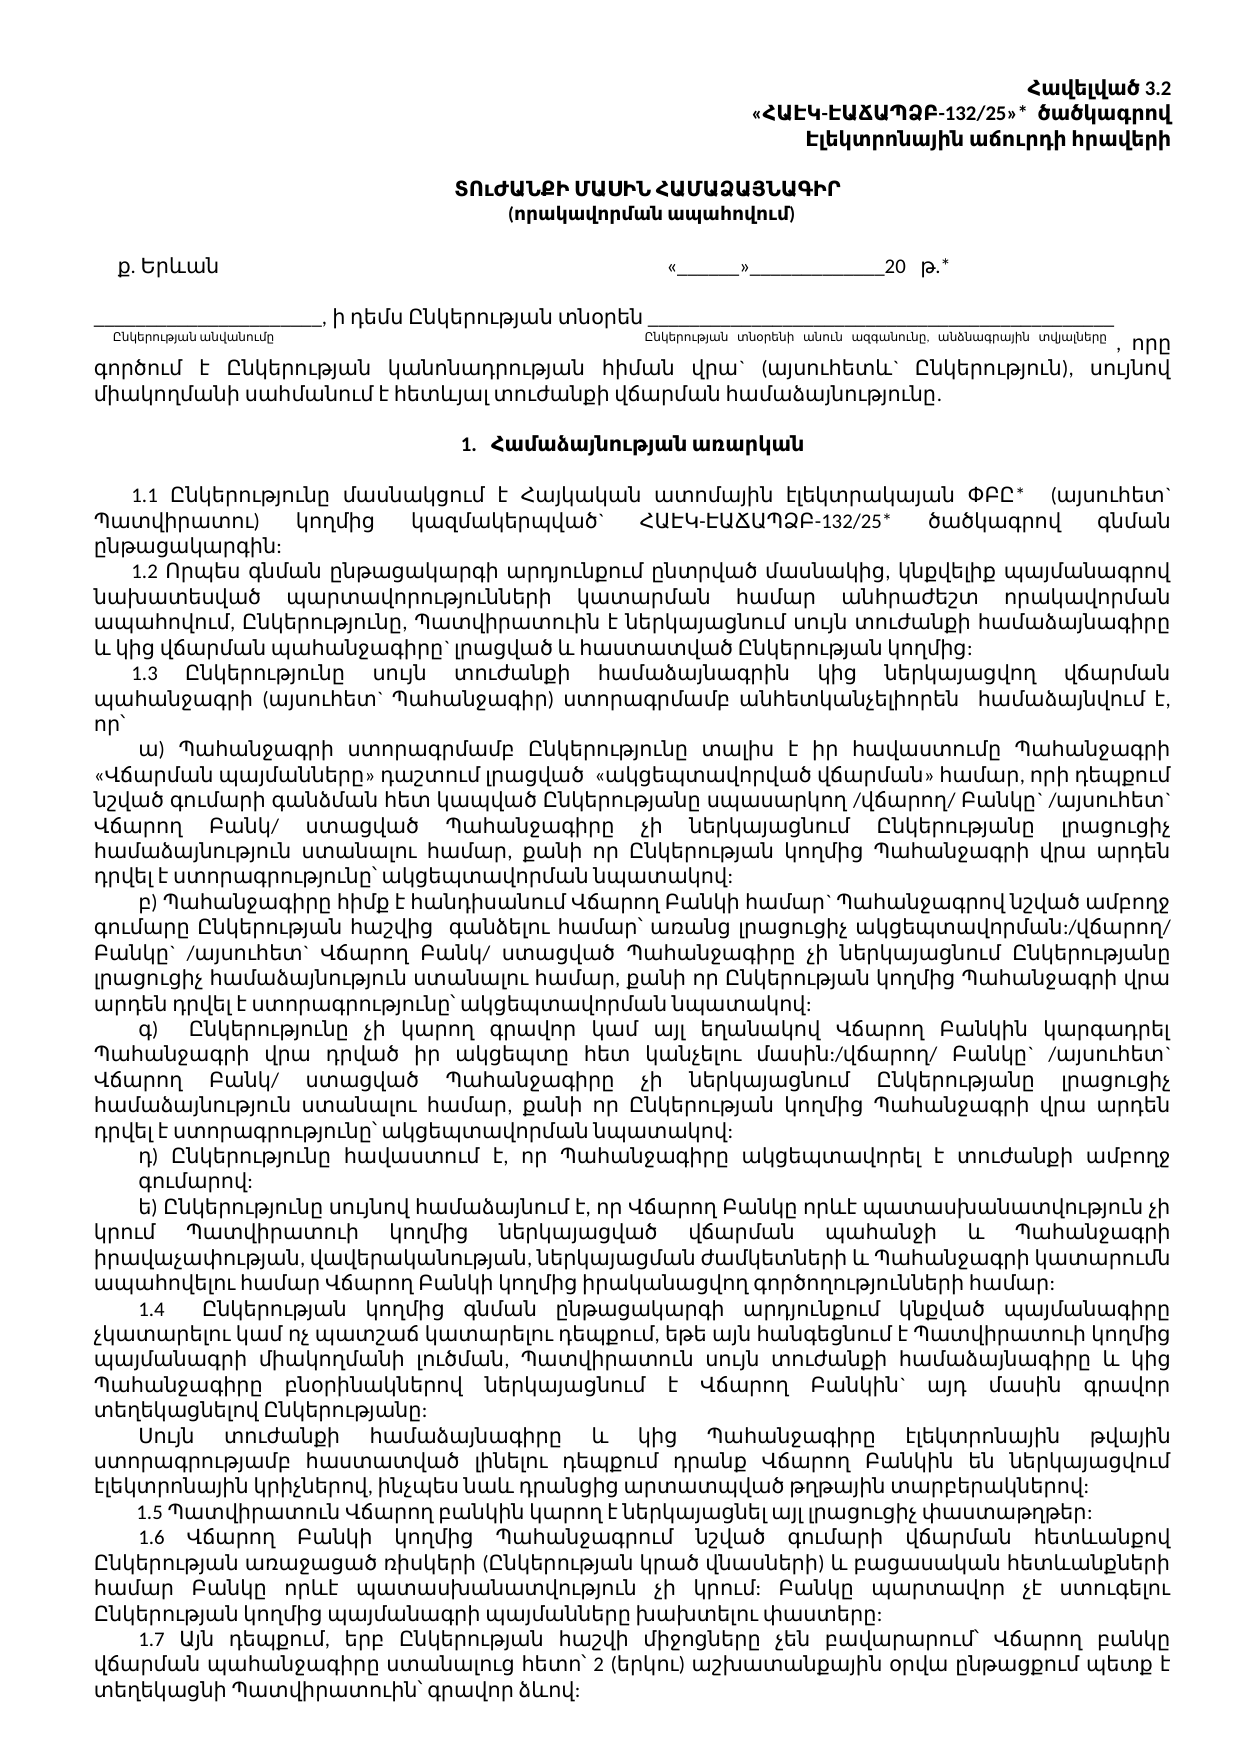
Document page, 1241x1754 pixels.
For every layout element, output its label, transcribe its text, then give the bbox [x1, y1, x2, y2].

text ա) Պահանջագրի ստորագրմամբ Ընկերությունը տալիս է իր հավաստումը Պահանջագրի «Վճարման պայմանները» դաշտում լրացված «ակցեպտավորված վճարման» համար, որի դեպքում նշված գումարի գանձման հետ կապված Ընկերությանը սպասարկող /վճարող/ Բանկը` /այսուհետ` Վճարող Բանկ/ ստացված Պահանջագիրը չի ներկայացնում Ընկերությանը լրացուցիչ համաձայնություն ստանալու համար, քանի որ Ընկերության կողմից Պահանջագրի վրա արդեն դրվել է ստորագրությունը՝ ակցեպտավորման նպատակով: [94, 737, 1171, 889]
text «ՀԱԷԿ-ԷԱՃԱՊՁԲ-132/25»* ծածկագրով [94, 100, 1171, 126]
text բ) Պահանջագիրը հիմք է հանդիսանում Վճարող Բանկի համար` Պահանջագրով նշված ամբողջ գումարը Ընկերության հաշվից գանձելու համար՝ առանց լրացուցիչ ակցեպտավորման:/վճարող/ Բանկը` /այսուհետ` Վճարող Բանկ/ ստացված Պահանջագիրը չի ներկայացնում Ընկերությանը լրացուցիչ համաձայնություն ստանալու համար, քանի որ Ընկերության կողմից Պահանջագրի վրա արդեն դրվել է ստորագրությունը՝ ակցեպտավորման նպատակով: [94, 889, 1171, 1016]
text Հավելված 3.2 [94, 75, 1171, 100]
text ______________________, ի դեմս Ընկերության տնօրեն _____________________________________________ [94, 304, 1171, 330]
text 1. Համաձայնության առարկան [94, 432, 1171, 457]
text (որակավորման ապահովում) [94, 202, 1171, 225]
text 1.1 Ընկերությունը մասնակցում է Հայկական ատոմային էլեկտրակայան ՓԲԸ* (այսուհետ` Պատվիրատու) կողմից կազմակերպված` ՀԱԷԿ-ԷԱՃԱՊՁԲ-132/25* ծածկագրով գնման ընթացակարգին: [94, 482, 1171, 559]
text ե) Ընկերությունը սույնով համաձայնում է, որ Վճարող Բանկը որևէ պատասխանատվություն չի կրում Պատվիրատուի կողմից ներկայացված վճարման պահանջի և Պահանջագրի իրավաչափության, վավերականության, ներկայացման ժամկետների և Պահանջագրի կատարումն ապահովելու համար Վճարող Բանկի կողմից իրականացվող գործողությունների համար: [94, 1194, 1171, 1296]
text գ) Ընկերությունը չի կարող գրավոր կամ այլ եղանակով Վճարող Բանկին կարգադրել Պահանջագրի վրա դրված իր ակցեպտը հետ կանչելու մասին:/վճարող/ Բանկը` /այսուհետ` Վճարող Բանկ/ ստացված Պահանջագիրը չի ներկայացնում Ընկերությանը լրացուցիչ համաձայնություն ստանալու համար, քանի որ Ընկերության կողմից Պահանջագրի վրա արդեն դրվել է ստորագրությունը՝ ակցեպտավորման նպատակով: [94, 1016, 1171, 1143]
text ՏՈւԺԱՆՔԻ ՄԱՍԻՆ ՀԱՄԱՁԱՅՆԱԳԻՐ [94, 177, 1171, 202]
text Էլեկտրոնային աճուրդի հրավերի [94, 126, 1171, 151]
text 1.3 Ընկերությունը սույն տուժանքի համաձայնագրին կից ներկայացվող վճարման պահանջագրի (այսուհետ` Պահանջագիր) ստորագրմամբ անհետկանչելիորեն համաձայնվում է, որ՝ [94, 660, 1171, 737]
text 1.6 Վճարող Բանկի կողմից Պահանջագրում նշված գումարի վճարման հետևանքով Ընկերության առաջացած ռիսկերի (Ընկերության կրած վնասների) և բացասական հետևանքների համար Բանկը որևէ պատասխանատվություն չի կրում: Բանկը պարտավոր չէ ստուգելու Ընկերության կողմից պայմանագրի պայմանները խախտելու փաստերը: [94, 1524, 1171, 1626]
text դ) Ընկերությունը հավաստում է, որ Պահանջագիրը ակցեպտավորել է տուժանքի ամբողջ գումարով: [138, 1143, 1171, 1194]
text 1.4 Ընկերության կողմից գնման ընթացակարգի արդյունքում կնքված պայմանագիրը չկատարելու կամ ոչ պատշաճ կատարելու դեպքում, եթե այն հանգեցնում է Պատվիրատուի կողմից պայմանագրի միակողմանի լուծման, Պատվիրատուն սույն տուժանքի համաձայնագիրը և կից Պահանջագիրը բնօրինակներով ներկայացնում է Վճարող Բանկին` այդ մասին գրավոր տեղեկացնելով Ընկերությանը: [94, 1296, 1171, 1423]
text 1.5 Պատվիրատուն Վճարող բանկին կարող է ներկայացնել այլ լրացուցիչ փաստաթղթեր: [94, 1499, 1171, 1524]
text ք. Երևան «______»_____________20 թ.* [94, 254, 1171, 279]
text 1.2 Որպես գնման ընթացակարգի արդյունքում ընտրված մասնակից, կնքվելիք պայմանագրով նախատեսված պարտավորությունների կատարման համար անհրաժեշտ որակավորման ապահովում, Ընկերությունը, Պատվիրատուին է ներկայացնում սույն տուժանքի համաձայնագիրը և կից վճարման պահանջագիրը` լրացված և հաստատված Ընկերության կողմից: [94, 559, 1171, 660]
text Սույն տուժանքի համաձայնագիրը և կից Պահանջագիրը էլեկտրոնային թվային ստորագրությամբ հաստատված լինելու դեպքում դրանք Վճարող Բանկին են ներկայացվում էլեկտրոնային կրիչներով, ինչպես նաև դրանցից արտատպված թղթային տարբերակներով: [94, 1423, 1171, 1499]
text 1.7 Այն դեպքում, երբ Ընկերության հաշվի միջոցները չեն բավարարում՝ Վճարող բանկը վճարման պահանջագիրը ստանալուց հետո՝ 2 (երկու) աշխատանքային օրվա ընթացքում պետք է տեղեկացնի Պատվիրատուին՝ գրավոր ձևով: [94, 1626, 1171, 1702]
text Ընկերության անվանումը Ընկերության տնօրենի անուն ազգանունը, անձնագրային տվյալները , որը գործում է Ընկերության կանոնադրության հիման վրա` (այսուհետև` Ընկերություն), սույնով միակողմանի սահմանում է հետևյալ տուժանքի վճարման համաձայնությունը. [94, 330, 1171, 406]
